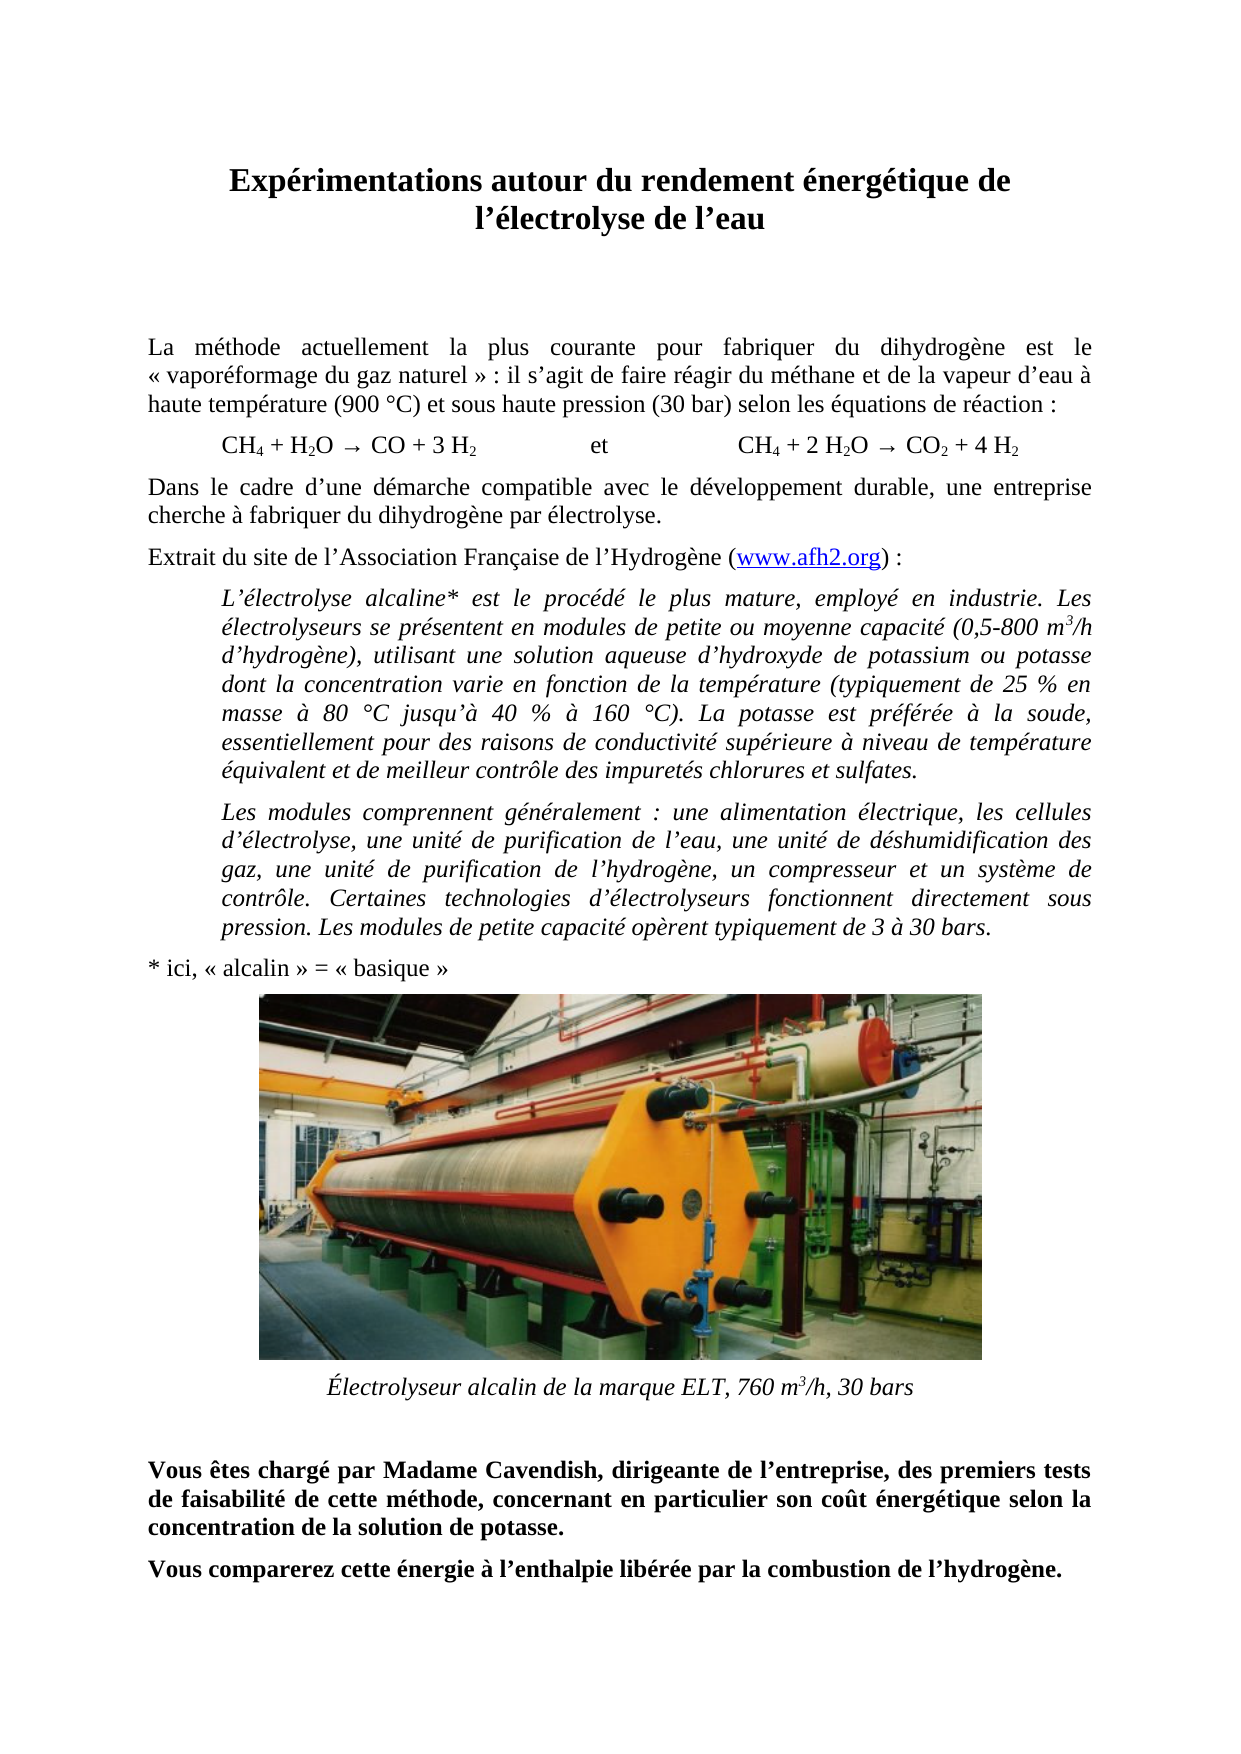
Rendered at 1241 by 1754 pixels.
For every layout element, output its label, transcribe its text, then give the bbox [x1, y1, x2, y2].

text Extrait du site de l’Association Française de l’Hydrogène (www.afh2.org) : [148, 542, 1093, 571]
text Les modules comprennent généralement : une alimentation électrique, les cellules d’électrolyse, une unité de purification de l’eau, une unité de déshumidification des gaz, une unité de purification de l’hydrogène, un compresseur et un système de contrôle. Certaines technologies d’électrolyseurs fonctionnent directement sous pression. Les modules de petite capacité opèrent typiquement de 3 à 30 bars. [221, 797, 1093, 941]
text Vous êtes chargé par Madame Cavendish, dirigeante de l’entreprise, des premiers tests de faisabilité de cette méthode, concernant en particulier son coût énergétique selon la concentration de la solution de potasse. [148, 1455, 1093, 1541]
text Électrolyseur alcalin de la marque ELT, 760 m3/h, 30 bars [148, 1372, 1093, 1401]
text CH4 + H2O → CO + 3 H2 et CH4 + 2 H2O → CO2 + 4 H2 [148, 431, 1093, 459]
text L’électrolyse alcaline* est le procédé le plus mature, employé en industrie. Les électrolyseurs se présentent en modules de petite ou moyenne capacité (0,5-800 m3/h d’hydrogène), utilisant une solution aqueuse d’hydroxyde de potassium ou potasse dont la concentration varie en fonction de la température (typiquement de 25 % en masse à jusqu’à 40 % à ). La potasse est préférée à la soude, essentiellement pour des raisons de conductivité supérieure à niveau de température équivalent et de meilleur contrôle des impuretés chlorures et sulfates. [221, 583, 1093, 784]
picture [259, 994, 982, 1360]
text Dans le cadre d’une démarche compatible avec le développement durable, une entreprise cherche à fabriquer du dihydrogène par électrolyse. [148, 472, 1093, 529]
text La méthode actuellement la plus courante pour fabriquer du dihydrogène est le « vaporéformage du gaz naturel » : il s’agit de faire réagir du méthane et de la vapeur d’eau à haute température () et sous haute pression (30 bar) selon les équations de réaction : [148, 332, 1093, 418]
text Vous comparerez cette énergie à l’enthalpie libérée par la combustion de l’hydrogène. [148, 1554, 1093, 1582]
text Expérimentations autour du rendement énergétique de l’électrolyse de l’eau [148, 160, 1093, 237]
text * ici, « alcalin » = « basique » [148, 953, 1093, 982]
